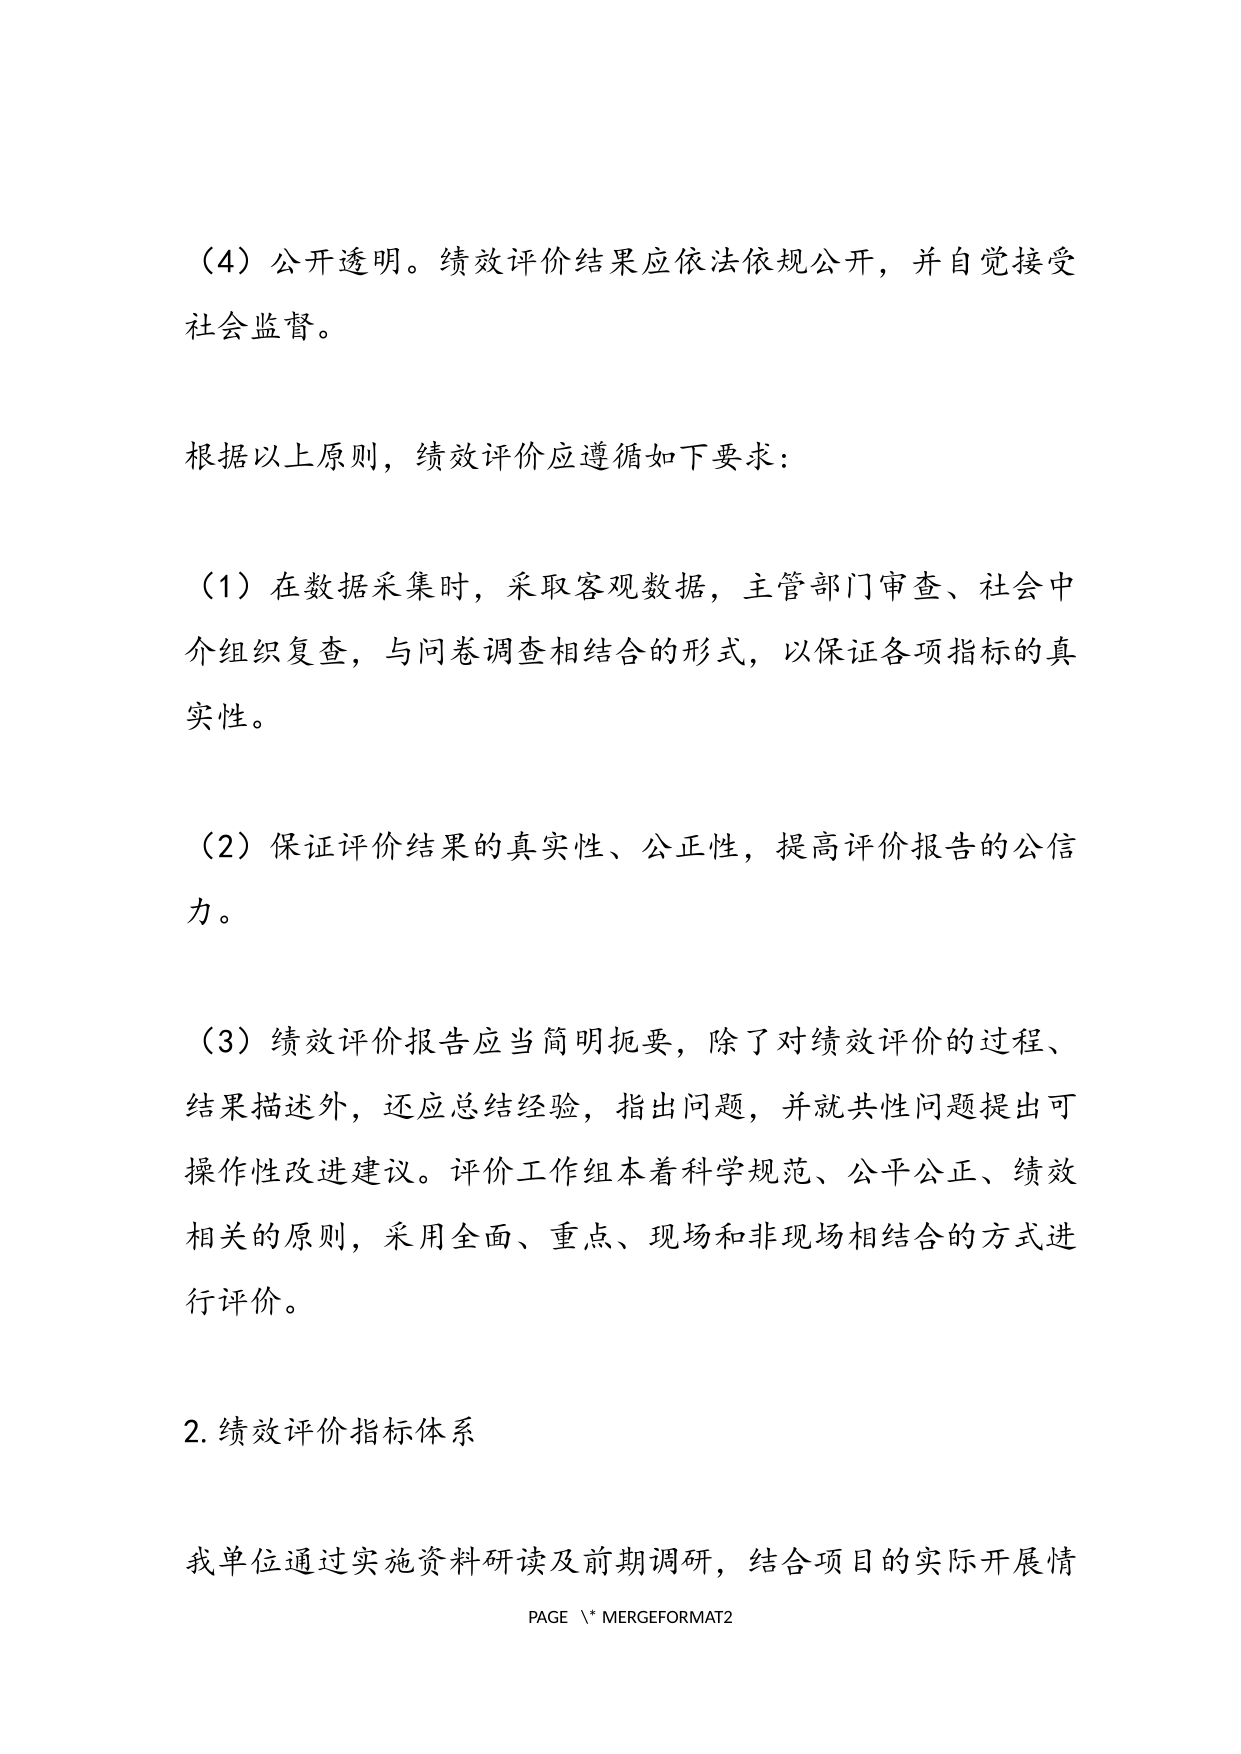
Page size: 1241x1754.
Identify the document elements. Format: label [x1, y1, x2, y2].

text [183, 162, 1078, 1592]
